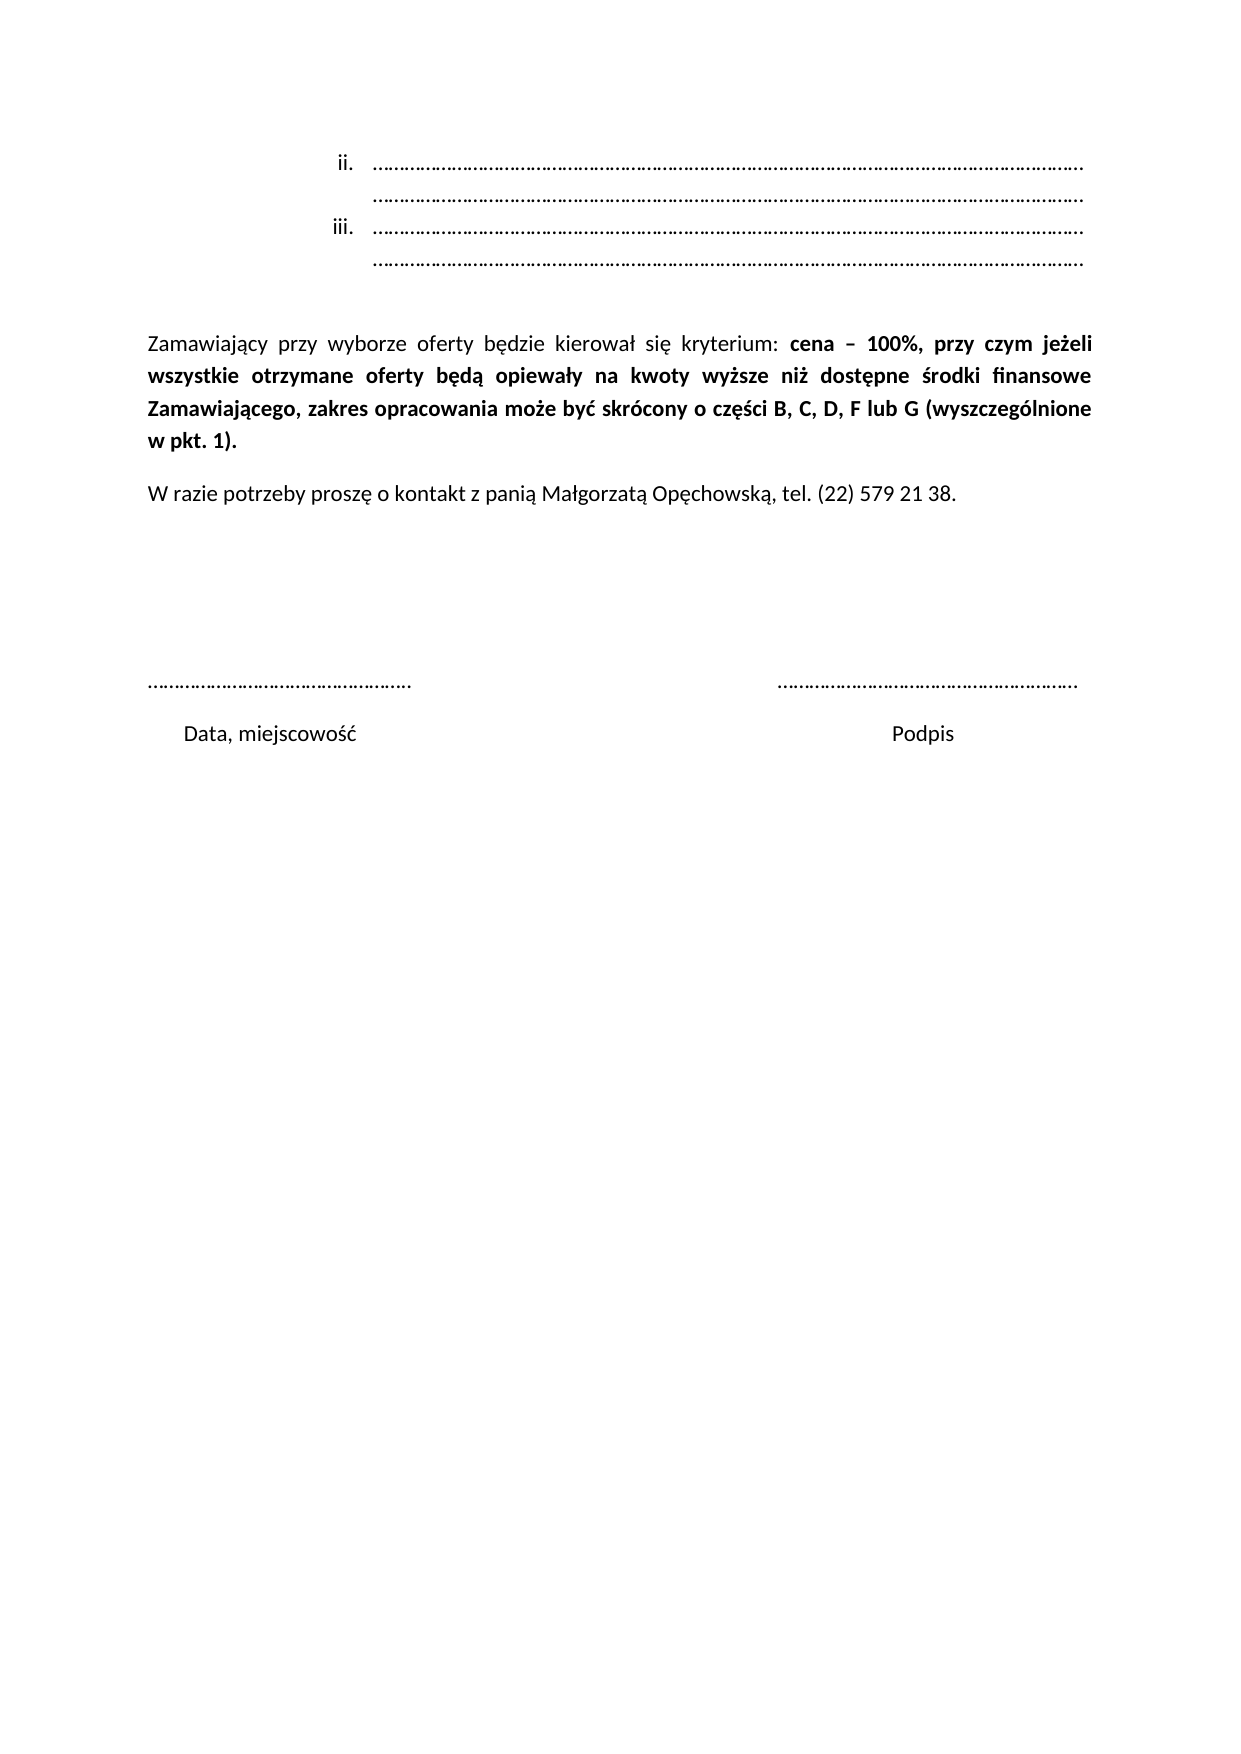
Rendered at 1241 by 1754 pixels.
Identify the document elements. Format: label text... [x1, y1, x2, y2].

text W razie potrzeby proszę o kontakt z panią Małgorzatą Opęchowską, tel. (22) 579 21 38. [148, 479, 1093, 507]
text ………………………………………….. ………………………………………………… [148, 666, 1093, 694]
text Zamawiający przy wyborze oferty będzie kierował się kryterium: cena – 100%, przy czym jeżeli wszystkie otrzymane oferty będą opiewały na kwoty wyższe niż dostępne środki finansowe Zamawiającego, zakres opracowania może być skrócony o części B, C, D, F lub G (wyszczególnione w pkt. 1). [148, 329, 1093, 454]
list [354, 148, 1093, 208]
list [354, 212, 1093, 272]
text Data, miejscowość Podpis [148, 719, 1093, 747]
